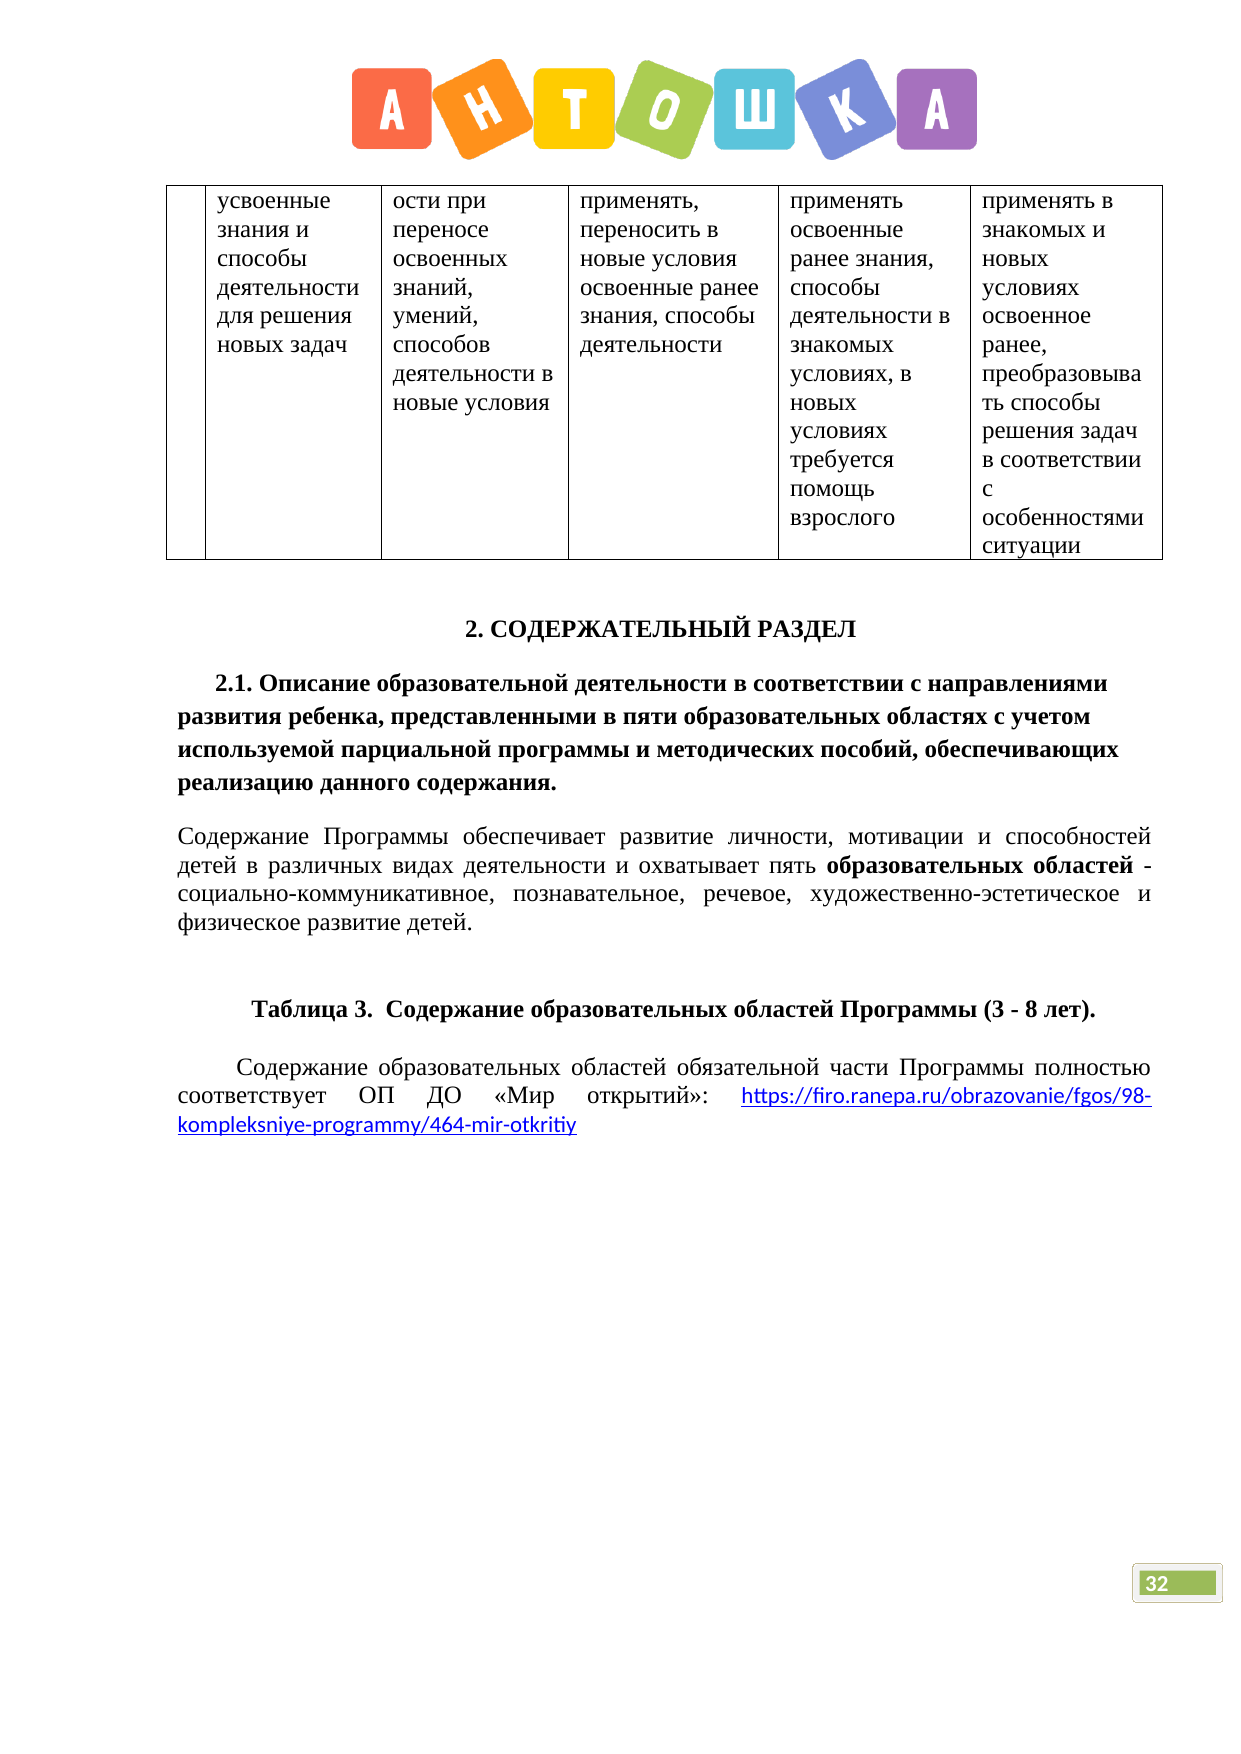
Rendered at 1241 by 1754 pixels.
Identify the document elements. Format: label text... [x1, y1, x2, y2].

text Содержание образовательных областей обязательной части Программы полностью соответствует ОП ДО «Мир открытий»: https://firo.ranepa.ru/obrazovanie/fgos/98-kompleksniye-programmy/464-mir-otkritiy [177, 1052, 1152, 1138]
table_cell Уровень самостоятельности при переносе освоенных знаний, умений, способов деятельности в новые условия [382, 186, 568, 559]
text Содержание Программы обеспечивает развитие личности, мотивации и способностей детей в различных видах деятельности и охватывает пять образовательных областей - социально-коммуникативное, познавательное, речевое, художественно-эстетическое и физическое развитие детей. [177, 821, 1152, 936]
text 2.1. Описание образовательной деятельности в соответствии с направлениями развития ребенка, представленными в пяти образовательных областях с учетом используемой парциальной программы и методических пособий, обеспечивающих реализацию данного содержания. [177, 668, 1152, 796]
text 2. СОДЕРЖАТЕЛЬНЫЙ РАЗДЕЛ [177, 614, 1152, 643]
table_cell Ребенок будет применять усвоенные знания и способы деятельности для решения новых задач [206, 186, 381, 559]
table_cell 9 [167, 186, 205, 559]
table_cell Не умеет самостоятельно применять, переносить в новые условия освоенные ранее знания, способы деятельности [569, 186, 778, 559]
picture [352, 59, 977, 160]
table_cell Умеет самостоятельно применять освоенные ранее знания, способы деятельности в знакомых условиях, в новых условиях требуется помощь взрослого [779, 186, 970, 559]
text Таблица 3. Содержание образовательных областей Программы (3 - 8 лет). [177, 994, 1152, 1023]
